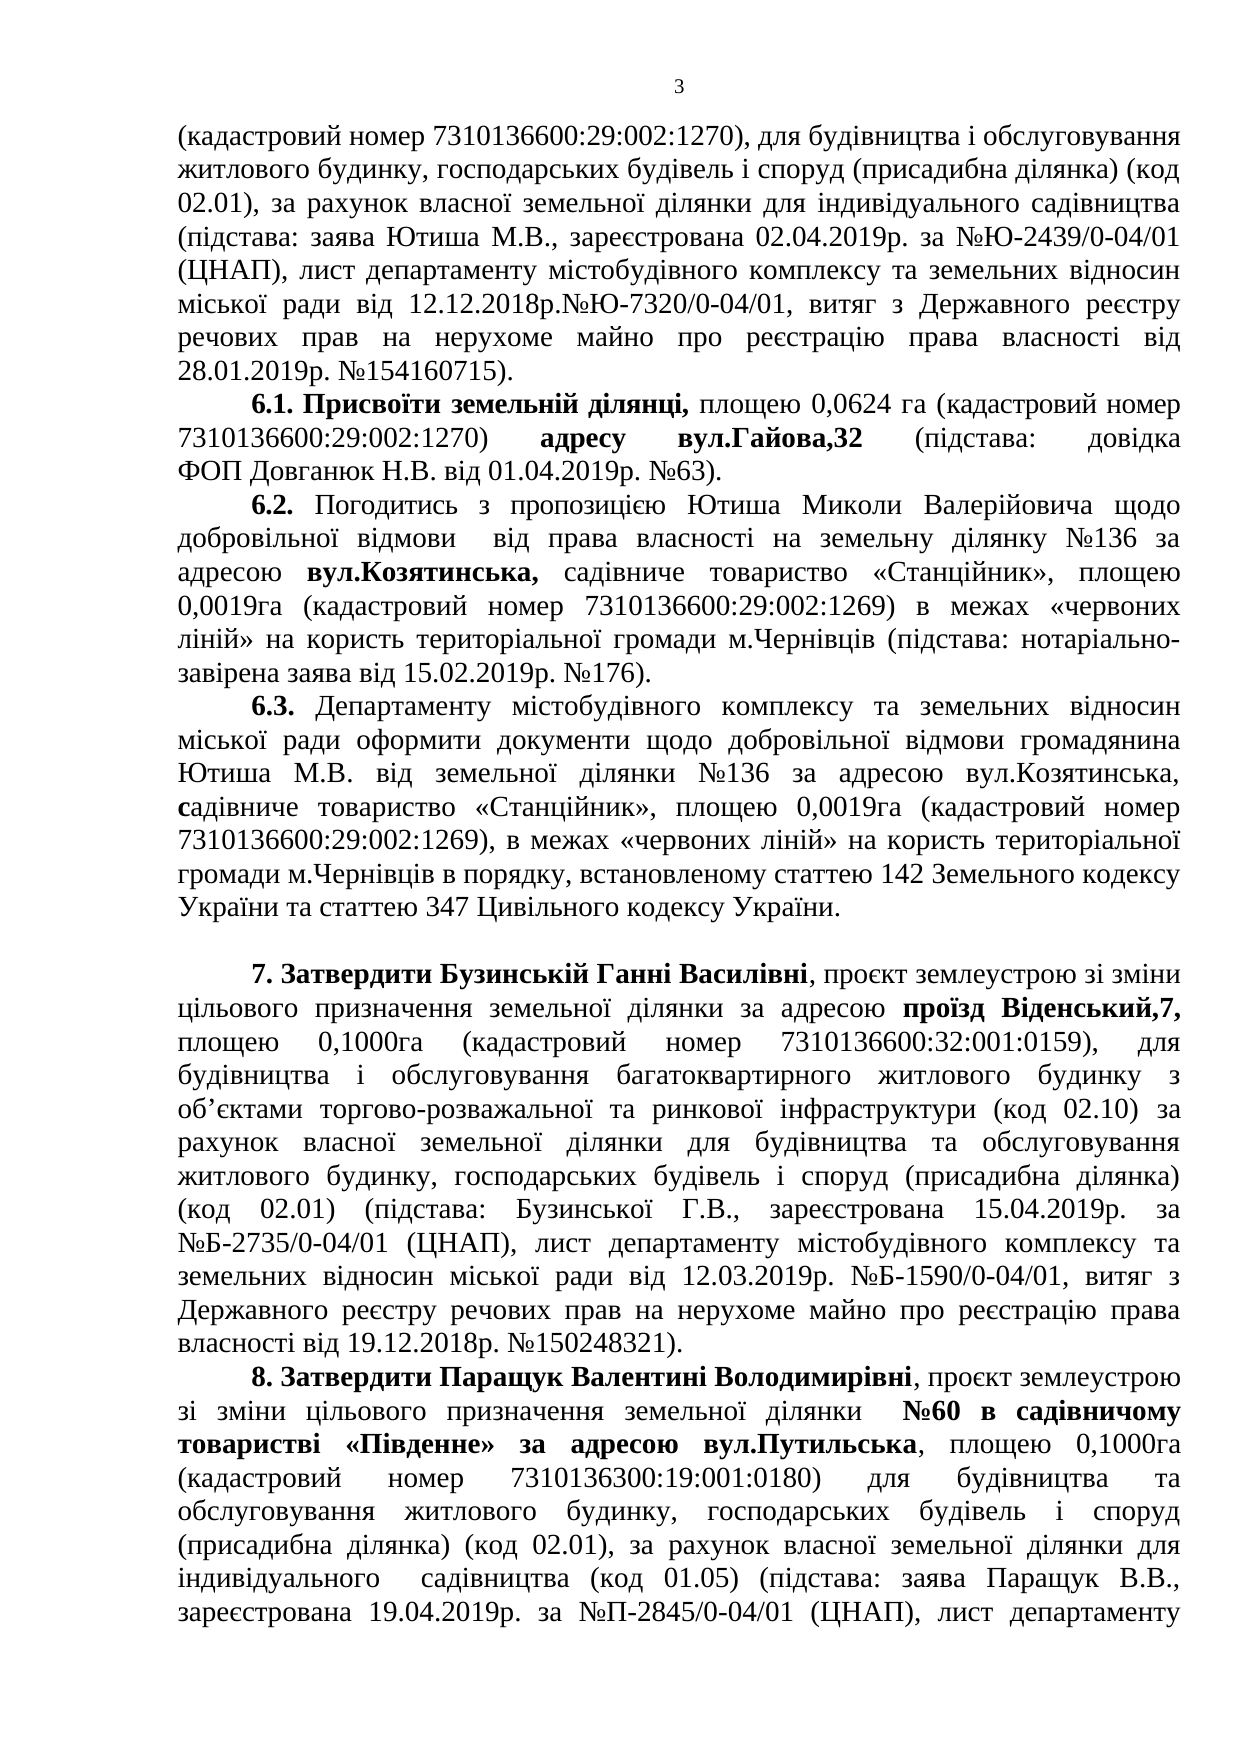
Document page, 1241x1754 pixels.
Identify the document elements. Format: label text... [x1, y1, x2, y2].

text 6.2. Погодитись з пропозицією Ютиша Миколи Валерійовича щодо добровільної відмови від права власності на земельну ділянку №136 за адресою вул.Козятинська, садівниче товариство «Станційник», площею 0,0019га (кадастровий номер 7310136600:29:002:1269) в межах «червоних ліній» на користь територіальної громади м.Чернівців (підстава: нотаріально-завірена заява від 15.02.2019р. №176). [177, 487, 1181, 688]
text 6.3. Департаменту містобудівного комплексу та земельних відносин міської ради оформити документи щодо добровільної відмови громадянина Ютиша М.В. від земельної ділянки №136 за адресою вул.Козятинська, садівниче товариство «Станційник», площею 0,0019га (кадастровий номер 7310136600:29:002:1269), в межах «червоних ліній» на користь територіальної громади м.Чернівців в порядку, встановленому статтею 142 Земельного кодексу України та статтею 347 Цивільного кодексу України. [177, 688, 1181, 923]
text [177, 1359, 1181, 1627]
text 6.1. Присвоїти земельній ділянці, площею 0,0624 га (кадастровий номер 7310136600:29:002:1270) адресу вул.Гайова,32 (підстава: довідка ФОП Довганюк Н.В. від 01.04.2019р. №63). [177, 386, 1181, 487]
text 7. Затвердити Бузинській Ганні Василівні, проєкт землеустрою зі зміни цільового призначення земельної ділянки за адресою проїзд Віденський,7, площею 0,1000га (кадастровий номер 7310136600:32:001:0159), для будівництва і обслуговування багатоквартирного житлового будинку з об’єктами торгово-розважальної та ринкової інфраструктури (код 02.10) за рахунок власної земельної ділянки для будівництва та обслуговування житлового будинку, господарських будівель і споруд (присадибна ділянка) (код 02.01) (підстава: Бузинської Г.В., зареєстрована 15.04.2019р. за №Б-2735/0-04/01 (ЦНАП), лист департаменту містобудівного комплексу та земельних відносин міської ради від 12.03.2019р. №Б-1590/0-04/01, витяг з Державного реєстру речових прав на нерухоме майно про реєстрацію права власності від 19.12.2018р. №150248321). [177, 957, 1181, 1359]
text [177, 118, 1181, 386]
